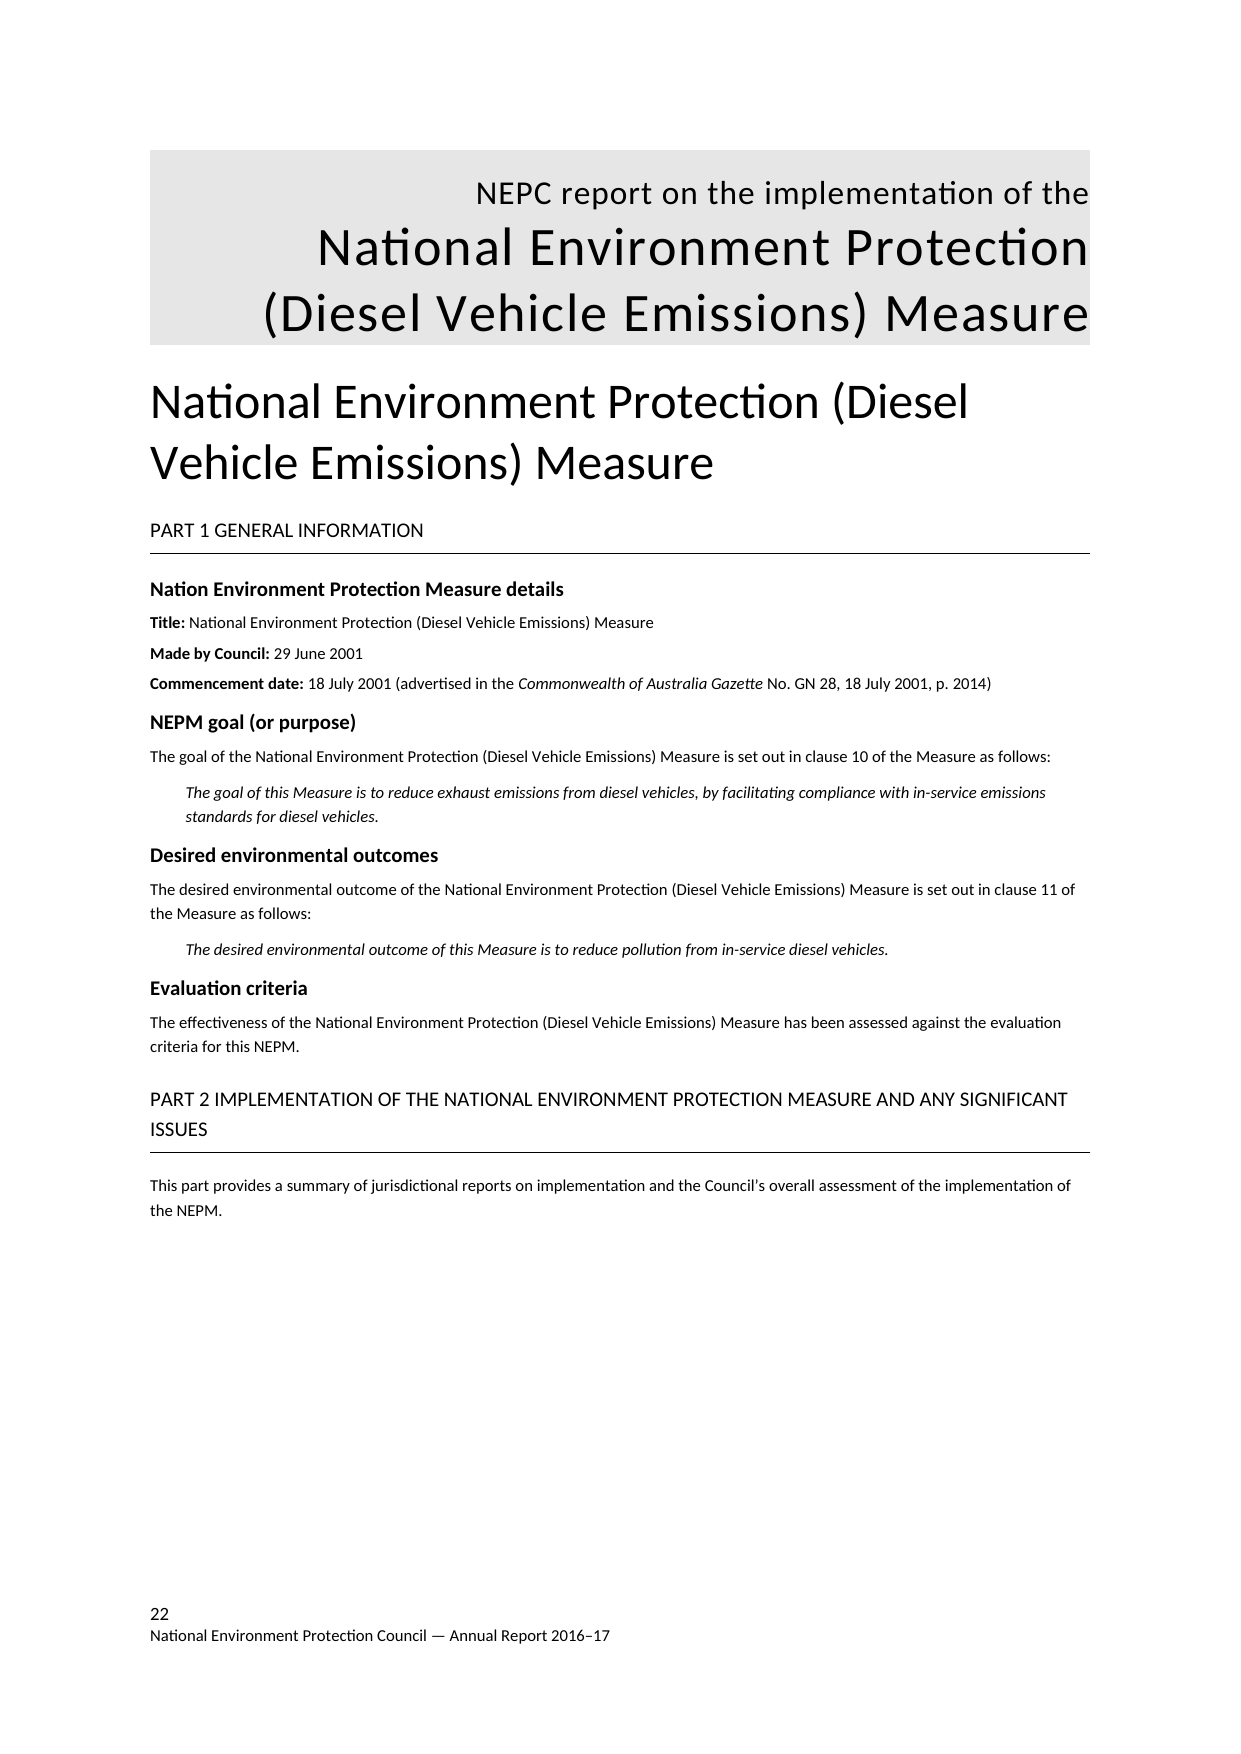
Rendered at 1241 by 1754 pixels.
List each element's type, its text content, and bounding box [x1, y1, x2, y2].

title NEPC report on the implementation of the [150, 150, 1090, 212]
text This part provides a summary of jurisdictional reports on implementation and the Council’s overall assessment of the implementation of the NEPM. [150, 1176, 1090, 1220]
text Desired environmental outcomes [150, 843, 1090, 868]
text NEPM goal (or purpose) [150, 709, 1090, 735]
text Part 1 General Information [150, 517, 1090, 553]
text Evaluation criteria [150, 976, 1090, 1001]
text Part 2 Implementation of the National Environment Protection Measure and any significant issues [150, 1086, 1090, 1152]
text The desired environmental outcome of the National Environment Protection (Diesel Vehicle Emissions) Measure is set out in clause 11 of the Measure as follows: [150, 879, 1090, 924]
subtitle National Environment Protection (Diesel Vehicle Emissions) Measure [150, 212, 1090, 345]
text Nation Environment Protection Measure details [150, 576, 1090, 602]
text The goal of the National Environment Protection (Diesel Vehicle Emissions) Measure is set out in clause 10 of the Measure as follows: [150, 746, 1090, 766]
text Commencement date: 18 July 2001 (advertised in the Commonwealth of Australia Gazette No. GN 28, 18 July 2001, p. 2014) [150, 673, 1090, 694]
text Made by Council: 29 June 2001 [150, 643, 1090, 663]
text The goal of this Measure is to reduce exhaust emissions from diesel vehicles, by facilitating compliance with in-service emissions standards for diesel vehicles. [185, 782, 1055, 827]
subtitle National Environment Protection (Diesel Vehicle Emissions) Measure [150, 370, 1090, 492]
text Title: National Environment Protection (Diesel Vehicle Emissions) Measure [150, 613, 1090, 633]
text The effectiveness of the National Environment Protection (Diesel Vehicle Emissions) Measure has been assessed against the evaluation criteria for this NEPM. [150, 1012, 1090, 1057]
text The desired environmental outcome of this Measure is to reduce pollution from in-service diesel vehicles. [185, 939, 1055, 960]
